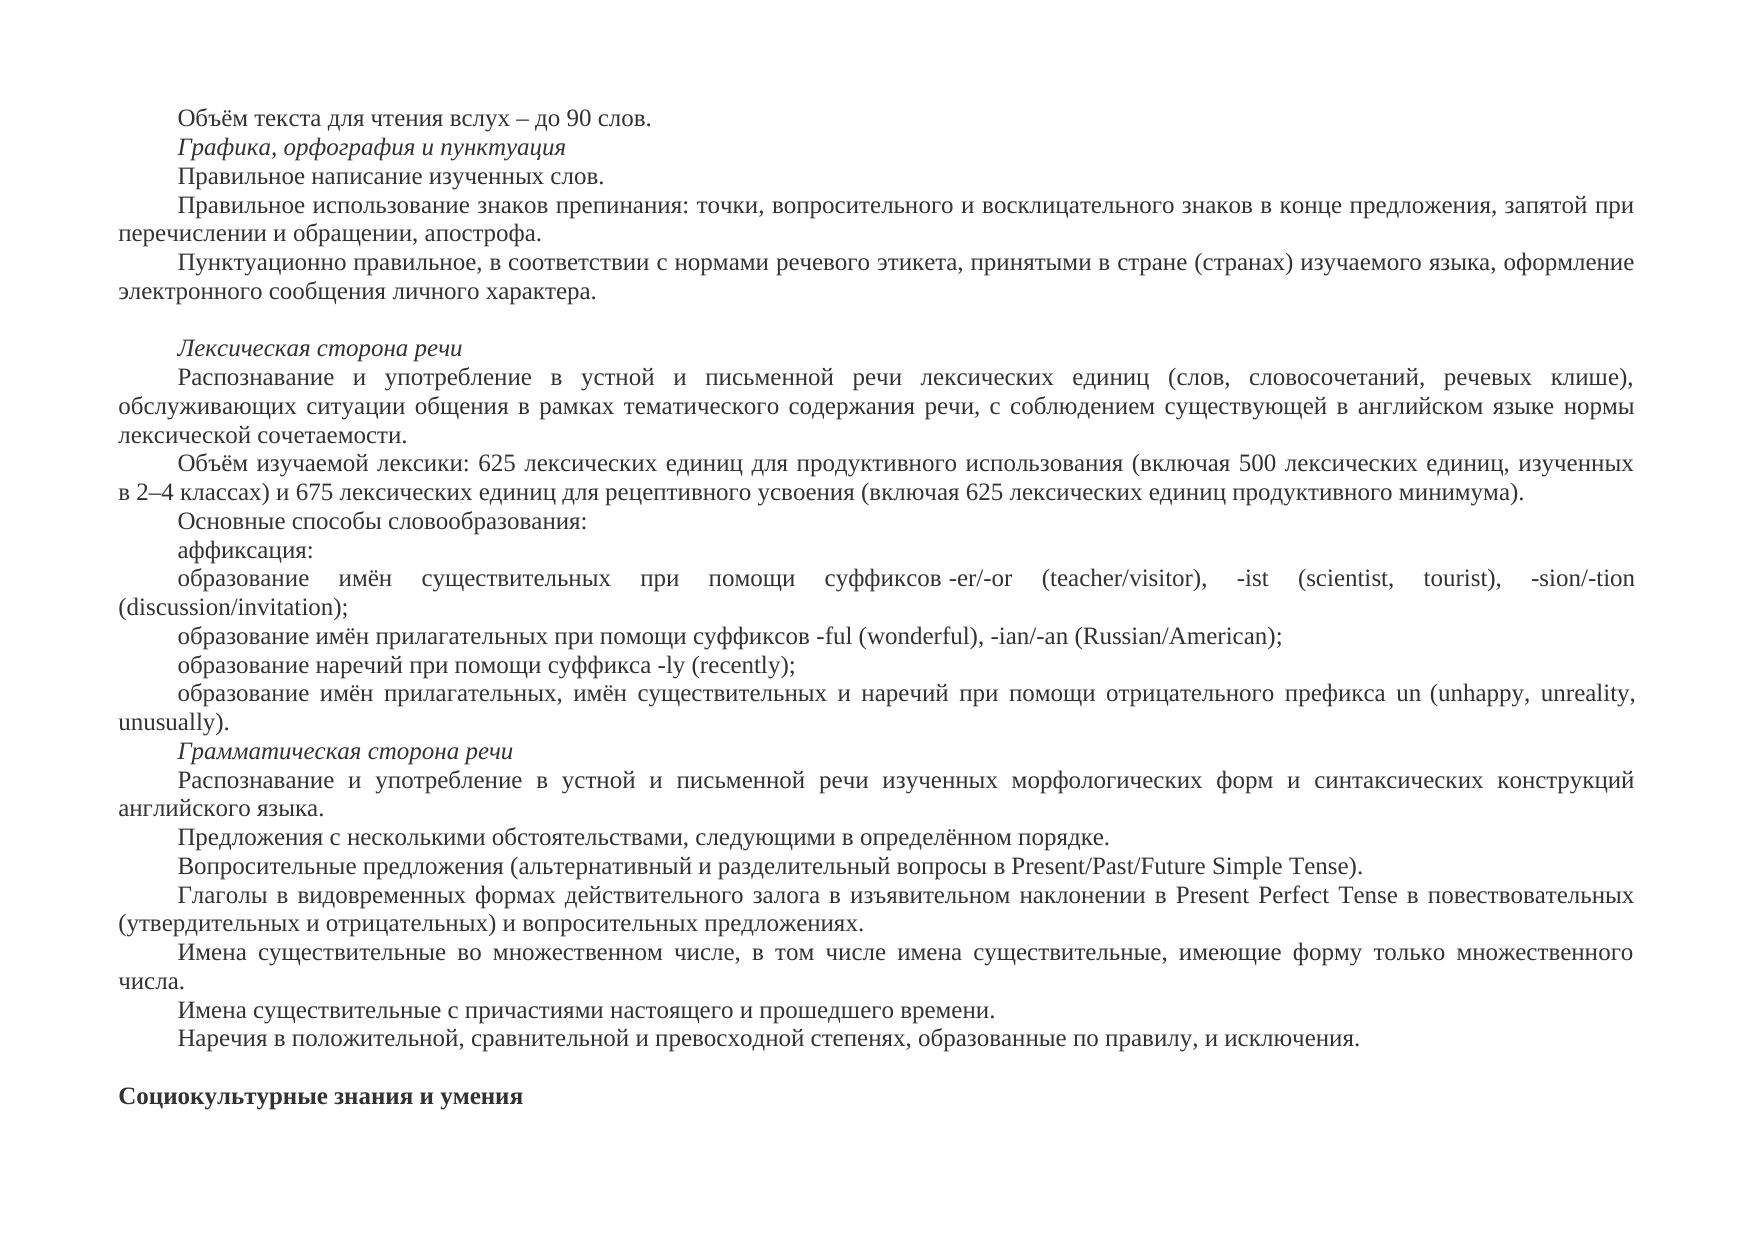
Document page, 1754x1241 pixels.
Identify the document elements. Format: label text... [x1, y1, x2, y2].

text Правильное использование знаков препинания: точки, вопросительного и восклицательного знаков в конце предложения, запятой при перечислении и обращении, апострофа. [118, 190, 1636, 247]
text Имена существительные с причастиями настоящего и прошедшего времени. [118, 995, 1636, 1023]
text Распознавание и употребление в устной и письменной речи лексических единиц (слов, словосочетаний, речевых клише), обслуживающих ситуации общения в рамках тематического содержания речи, с соблюдением существующей в английском языке нормы лексической сочетаемости. [118, 362, 1636, 448]
text Наречия в положительной, сравнительной и превосходной степенях, образованные по правилу, и исключения. [118, 1023, 1636, 1052]
text Правильное написание изученных слов. [118, 161, 1636, 190]
text Объём текста для чтения вслух – до 90 слов. [118, 103, 1636, 132]
text Предложения с несколькими обстоятельствами, следующими в определённом порядке. [118, 822, 1636, 851]
text аффиксация: [118, 535, 1636, 563]
text Пунктуационно правильное, в соответствии с нормами речевого этикета, принятыми в стране (странах) изучаемого языка, оформление электронного сообщения личного характера. [118, 247, 1636, 305]
text Основные способы словообразования: [118, 506, 1636, 535]
text Имена существительные во множественном числе, в том числе имена существительные, имеющие форму только множественного числа. [118, 937, 1636, 995]
text образование имён существительных при помощи суффиксов -er/-or (teacher/visitor), -ist (scientist, tourist), -sion/-tion (discussion/invitation); [118, 563, 1636, 621]
text Распознавание и употребление в устной и письменной речи изученных морфологических форм и синтаксических конструкций английского языка. [118, 765, 1636, 822]
text Социокультурные знания и умения [118, 1052, 1636, 1110]
text образование наречий при помощи суффикса -ly (recently); [118, 650, 1636, 678]
text образование имён прилагательных при помощи суффиксов -ful (wonderful), -ian/-an (Russian/American); [118, 621, 1636, 650]
text Лексическая сторона речи [118, 333, 1636, 362]
text Вопросительные предложения (альтернативный и разделительный вопросы в Present/Past/Future Simple Tense). [118, 851, 1636, 880]
text Глаголы в видовременных формах действительного залога в изъявительном наклонении в Present Perfect Tense в повествовательных (утвердительных и отрицательных) и вопросительных предложениях. [118, 880, 1636, 937]
text образование имён прилагательных, имён существительных и наречий при помощи отрицательного префикса un (unhappy, unreality, unusually). [118, 678, 1636, 736]
text Грамматическая сторона речи [118, 736, 1636, 765]
text Объём изучаемой лексики: 625 лексических единиц для продуктивного использования (включая 500 лексических единиц, изученных в 2–4 классах) и 675 лексических единиц для рецептивного усвоения (включая 625 лексических единиц продуктивного минимума). [118, 448, 1636, 506]
text Графика, орфография и пунктуация [118, 132, 1636, 161]
